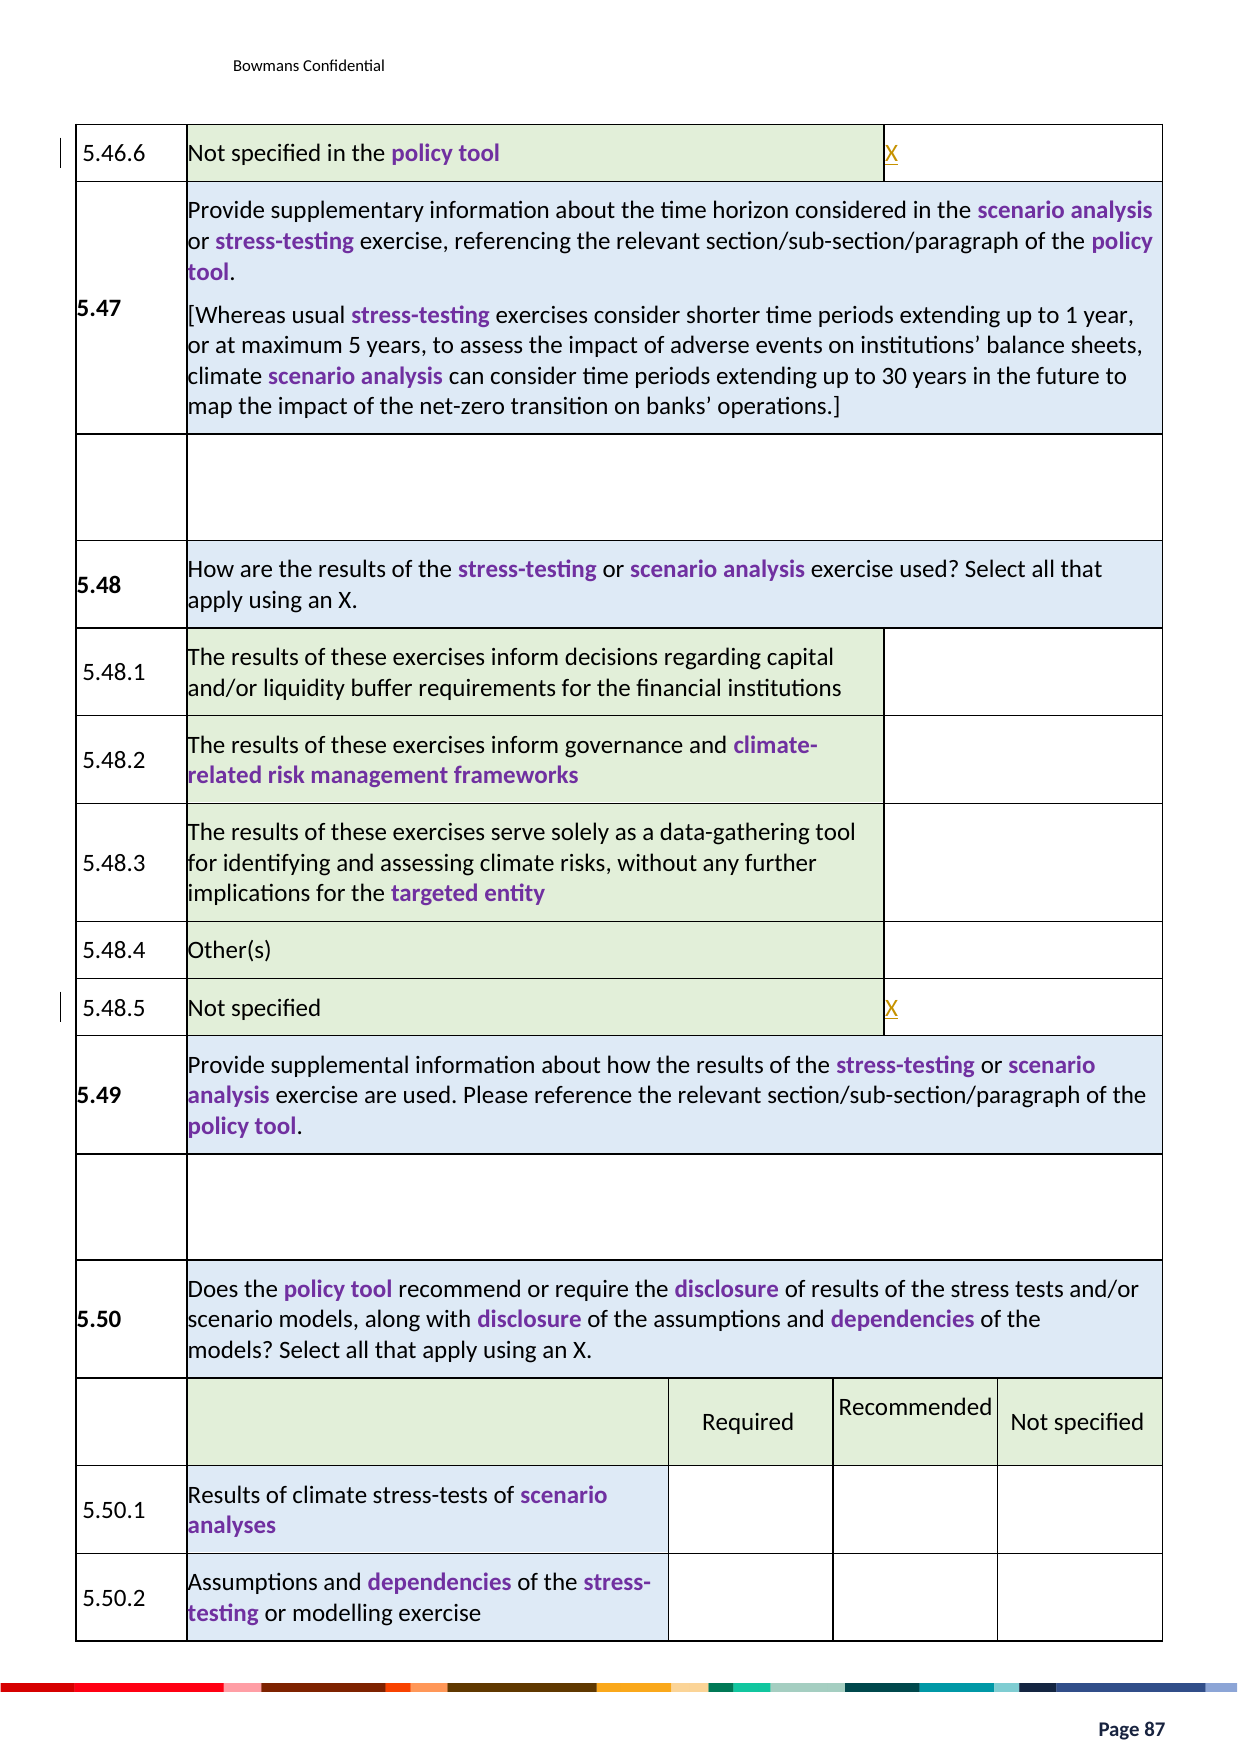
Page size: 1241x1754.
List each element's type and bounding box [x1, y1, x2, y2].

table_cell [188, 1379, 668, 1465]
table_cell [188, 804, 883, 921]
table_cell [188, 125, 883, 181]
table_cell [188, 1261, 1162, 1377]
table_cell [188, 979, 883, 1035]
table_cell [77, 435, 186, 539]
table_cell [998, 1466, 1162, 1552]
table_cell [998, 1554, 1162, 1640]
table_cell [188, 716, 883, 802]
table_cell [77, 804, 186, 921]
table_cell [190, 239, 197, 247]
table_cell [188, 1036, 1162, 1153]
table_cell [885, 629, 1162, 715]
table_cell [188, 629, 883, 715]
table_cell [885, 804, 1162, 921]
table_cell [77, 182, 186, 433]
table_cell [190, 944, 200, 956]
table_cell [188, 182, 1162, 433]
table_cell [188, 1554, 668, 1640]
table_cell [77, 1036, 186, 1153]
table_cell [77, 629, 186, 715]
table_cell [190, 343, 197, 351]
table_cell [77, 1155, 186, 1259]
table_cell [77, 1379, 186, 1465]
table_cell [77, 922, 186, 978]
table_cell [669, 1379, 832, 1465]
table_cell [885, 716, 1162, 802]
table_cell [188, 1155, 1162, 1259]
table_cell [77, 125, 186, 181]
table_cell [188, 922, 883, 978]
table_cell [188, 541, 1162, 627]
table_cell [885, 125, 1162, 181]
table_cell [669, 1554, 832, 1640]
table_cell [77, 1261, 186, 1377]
picture [0, 1683, 1236, 1692]
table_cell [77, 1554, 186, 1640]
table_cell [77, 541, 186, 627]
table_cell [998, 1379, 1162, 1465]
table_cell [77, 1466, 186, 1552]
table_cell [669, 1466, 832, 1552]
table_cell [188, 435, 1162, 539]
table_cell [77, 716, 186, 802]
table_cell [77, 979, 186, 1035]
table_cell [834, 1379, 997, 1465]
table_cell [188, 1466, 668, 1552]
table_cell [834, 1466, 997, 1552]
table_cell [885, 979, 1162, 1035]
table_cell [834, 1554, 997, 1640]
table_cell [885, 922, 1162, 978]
